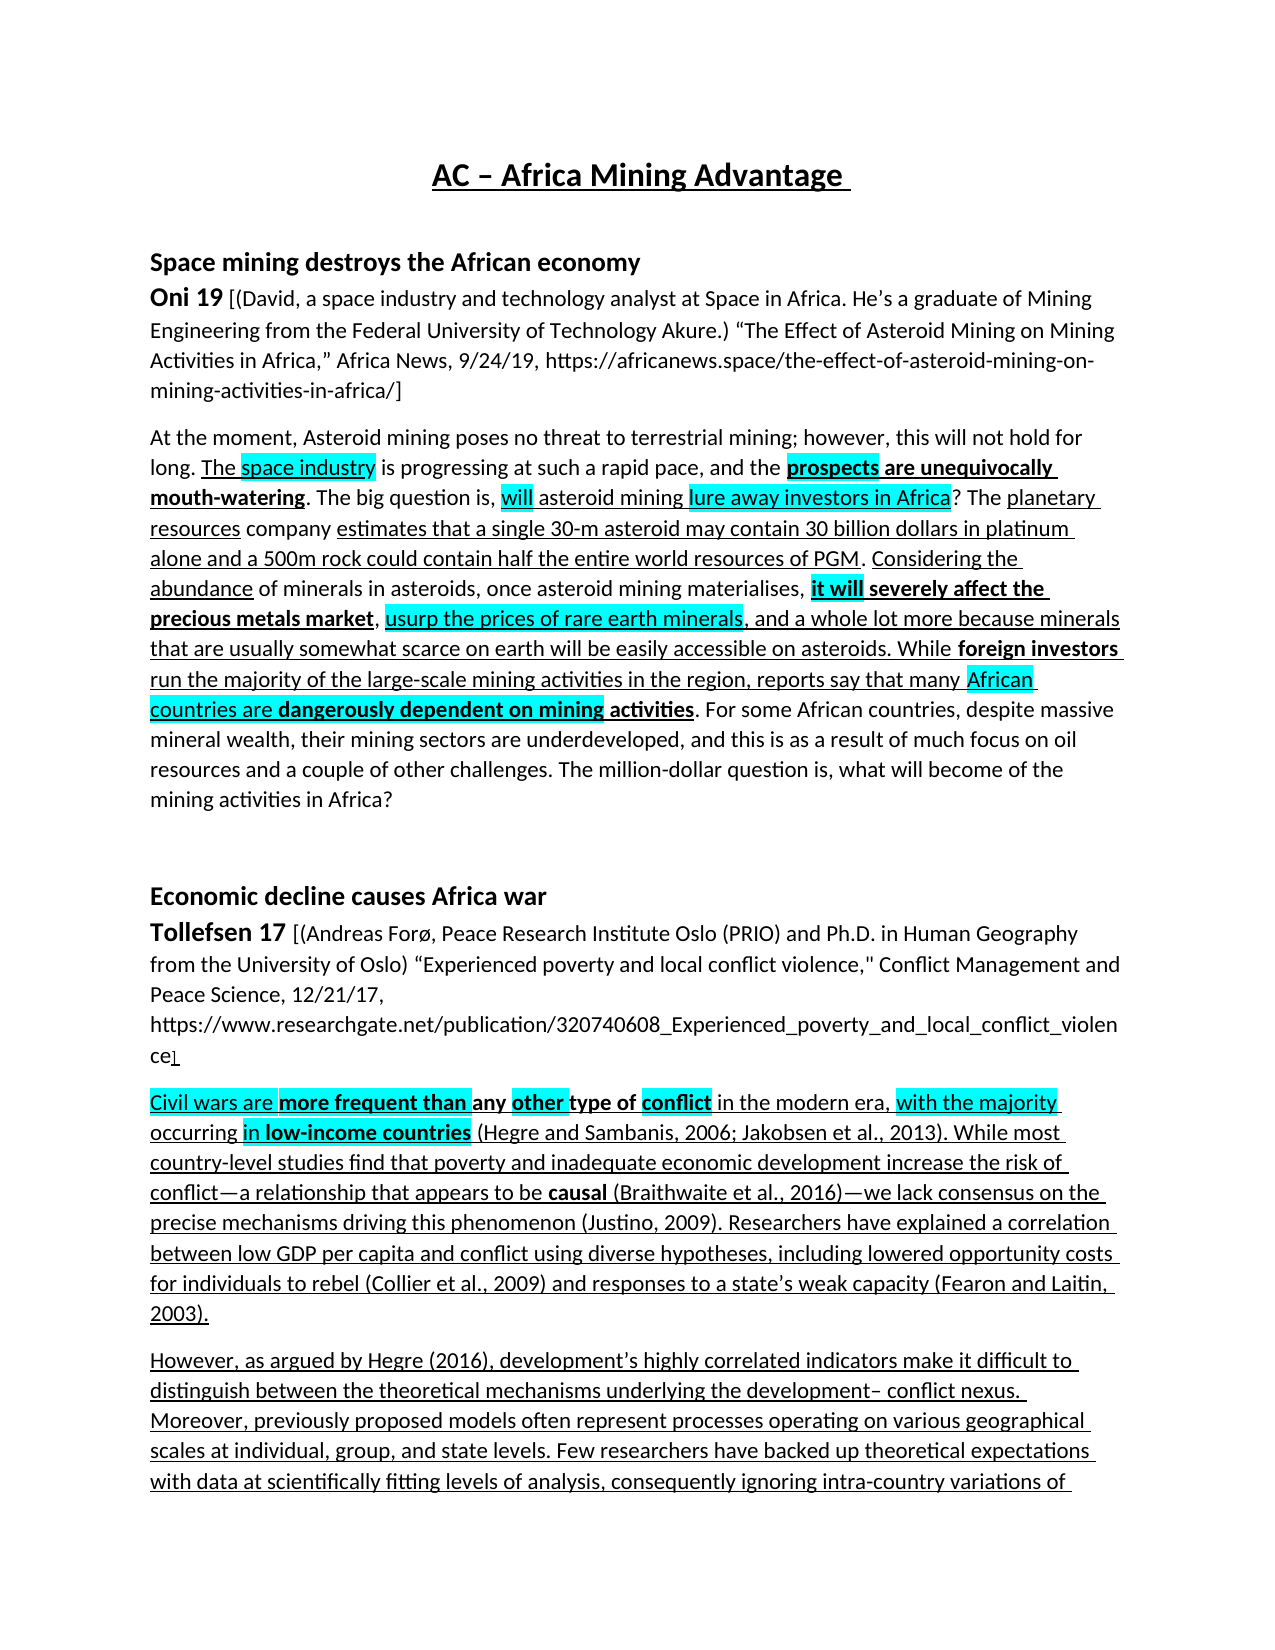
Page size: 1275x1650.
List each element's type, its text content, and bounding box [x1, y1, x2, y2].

text Oni 19 [(David, a space industry and technology analyst at Space in Africa. He’s a graduate of Mining Engineering from the Federal University of Technology Akure.) “The Effect of Asteroid Mining on Mining Activities in Africa,” Africa News, 9/24/19, https://africanews.space/the-effect-of-asteroid-mining-on-mining-activities-in-africa/] [150, 281, 1125, 404]
text Civil wars are more frequent than any other type of conflict in the modern era, with the majority occurring in low-income countries (Hegre and Sambanis, 2006; Jakobsen et al., 2013). While most country-level studies find that poverty and inadequate economic development increase the risk of conflict—a relationship that appears to be causal (Braithwaite et al., 2016)—we lack consensus on the precise mechanisms driving this phenomenon (Justino, 2009). Researchers have explained a correlation between low GDP per capita and conflict using diverse hypotheses, including lowered opportunity costs for individuals to rebel (Collier et al., 2009) and responses to a state’s weak capacity (Fearon and Laitin, 2003). [150, 1088, 1125, 1327]
text At the moment, Asteroid mining poses no threat to terrestrial mining; however, this will not hold for long. The space industry is progressing at such a rapid pace, and the prospects are unequivocally mouth-watering. The big question is, will asteroid mining lure away investors in Africa? The planetary resources company estimates that a single 30-m asteroid may contain 30 billion dollars in platinum alone and a 500m rock could contain half the entire world resources of PGM. Considering the abundance of minerals in asteroids, once asteroid mining materialises, it will severely affect the precious metals market, usurp the prices of rare earth minerals, and a whole lot more because minerals that are usually somewhat scarce on earth will be easily accessible on asteroids. While foreign investors run the majority of the large-scale mining activities in the region, reports say that many African countries are dangerously dependent on mining activities. For some African countries, despite massive mineral wealth, their mining sectors are underdeveloped, and this is as a result of much focus on oil resources and a couple of other challenges. The million-dollar question is, what will become of the mining activities in Africa? [150, 423, 1125, 814]
subtitle AC – Africa Mining Advantage [150, 154, 1125, 195]
subtitle Space mining destroys the African economy [150, 245, 1125, 278]
subtitle Economic decline causes Africa war [150, 879, 1125, 912]
text Tollefsen 17 [(Andreas Forø, Peace Research Institute Oslo (PRIO) and Ph.D. in Human Geography from the University of Oslo) “Experienced poverty and local conflict violence," Conflict Management and Peace Science, 12/21/17, https://www.researchgate.net/publication/320740608_Experienced_poverty_and_local_conflict_violence] [150, 915, 1125, 1069]
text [150, 1346, 1125, 1495]
